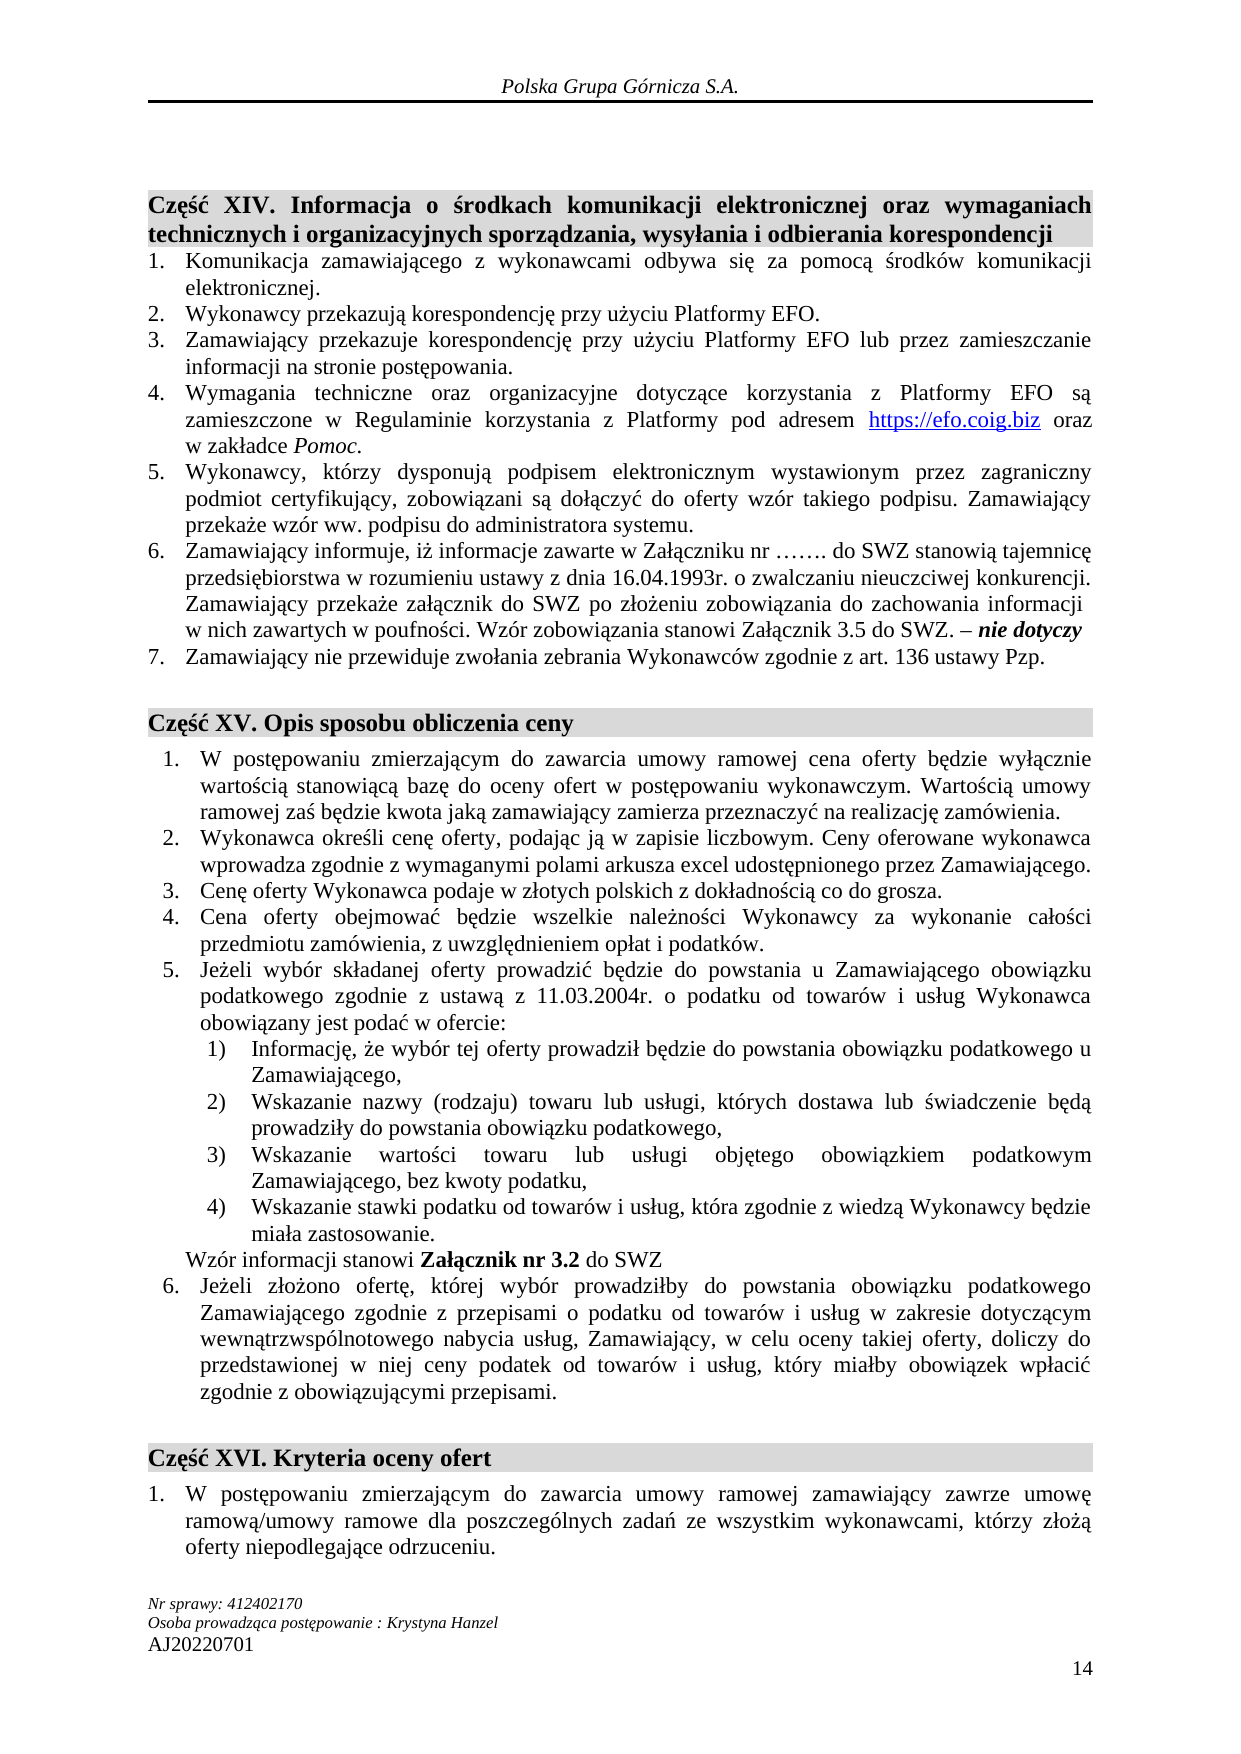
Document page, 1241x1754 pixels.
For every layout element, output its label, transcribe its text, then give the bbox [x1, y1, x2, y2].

list W postępowaniu zmierzającym do zawarcia umowy ramowej zamawiający zawrze umowę ramową/umowy ramowe dla poszczególnych zadań ze wszystkim wykonawcami, którzy złożą oferty niepodlegające odrzuceniu. [148, 1480, 1093, 1559]
list Wykonawcy przekazują korespondencję przy użyciu Platformy EFO. [148, 300, 1093, 327]
list Cenę oferty Wykonawca podaje w złotych polskich z dokładnością co do grosza. [162, 877, 1093, 903]
list Wskazanie wartości towaru lub usługi objętego obowiązkiem podatkowym Zamawiającego, bez kwoty podatku, [207, 1141, 1093, 1193]
subtitle Część XV. Opis sposobu obliczenia ceny [148, 708, 1093, 737]
list Wskazanie nazwy (rodzaju) towaru lub usługi, których dostawa lub świadczenie będą prowadziły do powstania obowiązku podatkowego, [207, 1088, 1093, 1141]
list W postępowaniu zmierzającym do zawarcia umowy ramowej cena oferty będzie wyłącznie wartością stanowiącą bazę do oceny ofert w postępowaniu wykonawczym. Wartością umowy ramowej zaś będzie kwota jaką zamawiający zamierza przeznaczyć na realizację zamówienia. [162, 745, 1093, 824]
list Wykonawcy, którzy dysponują podpisem elektronicznym wystawionym przez zagraniczny podmiot certyfikujący, zobowiązani są dołączyć do oferty wzór takiego podpisu. Zamawiający przekaże wzór ww. podpisu do administratora systemu. [148, 458, 1093, 537]
text Wzór informacji stanowi Załącznik nr 3.2 do SWZ [185, 1246, 1093, 1272]
list Jeżeli złożono ofertę, której wybór prowadziłby do powstania obowiązku podatkowego Zamawiającego zgodnie z przepisami o podatku od towarów i usług w zakresie dotyczącym wewnątrzwspólnotowego nabycia usług, Zamawiający, w celu oceny takiej oferty, doliczy do przedstawionej w niej ceny podatek od towarów i usług, który miałby obowiązek wpłacić zgodnie z obowiązującymi przepisami. [162, 1272, 1093, 1404]
list Cena oferty obejmować będzie wszelkie należności Wykonawcy za wykonanie całości przedmiotu zamówienia, z uwzględnieniem opłat i podatków. [162, 903, 1093, 956]
subtitle Część XIV. Informacja o środkach komunikacji elektronicznej oraz wymaganiach technicznych i organizacyjnych sporządzania, wysyłania i odbierania korespondencji [148, 190, 1093, 247]
list Jeżeli wybór składanej oferty prowadzić będzie do powstania u Zamawiającego obowiązku podatkowego zgodnie z ustawą z 11.03.2004r. o podatku od towarów i usług Wykonawca obowiązany jest podać w ofercie: [162, 956, 1093, 1035]
list Zamawiający przekazuje korespondencję przy użyciu Platformy EFO lub przez zamieszczanie informacji na stronie postępowania. [148, 327, 1093, 379]
list Komunikacja zamawiającego z wykonawcami odbywa się za pomocą środków komunikacji elektronicznej. [148, 247, 1093, 300]
list Zamawiający nie przewiduje zwołania zebrania Wykonawców zgodnie z art. 136 ustawy Pzp. [148, 643, 1093, 669]
subtitle Część XVI. Kryteria oceny ofert [148, 1443, 1093, 1472]
list Wskazanie stawki podatku od towarów i usług, która zgodnie z wiedzą Wykonawcy będzie miała zastosowanie. [207, 1193, 1093, 1246]
list Informację, że wybór tej oferty prowadził będzie do powstania obowiązku podatkowego u Zamawiającego, [207, 1035, 1093, 1088]
list Wymagania techniczne oraz organizacyjne dotyczące korzystania z Platformy EFO są zamieszczone w Regulaminie korzystania z Platformy pod adresem https://efo.coig.biz oraz w zakładce Pomoc. [148, 379, 1093, 458]
list Zamawiający informuje, iż informacje zawarte w Załączniku nr ……. do SWZ stanowią tajemnicę przedsiębiorstwa w rozumieniu ustawy z dnia 16.04.1993r. o zwalczaniu nieuczciwej konkurencji. Zamawiający przekaże załącznik do SWZ po złożeniu zobowiązania do zachowania informacji w nich zawartych w poufności. Wzór zobowiązania stanowi Załącznik 3.5 do SWZ. – nie dotyczy [148, 537, 1093, 643]
list Wykonawca określi cenę oferty, podając ją w zapisie liczbowym. Ceny oferowane wykonawca wprowadza zgodnie z wymaganymi polami arkusza excel udostępnionego przez Zamawiającego. [162, 824, 1093, 877]
